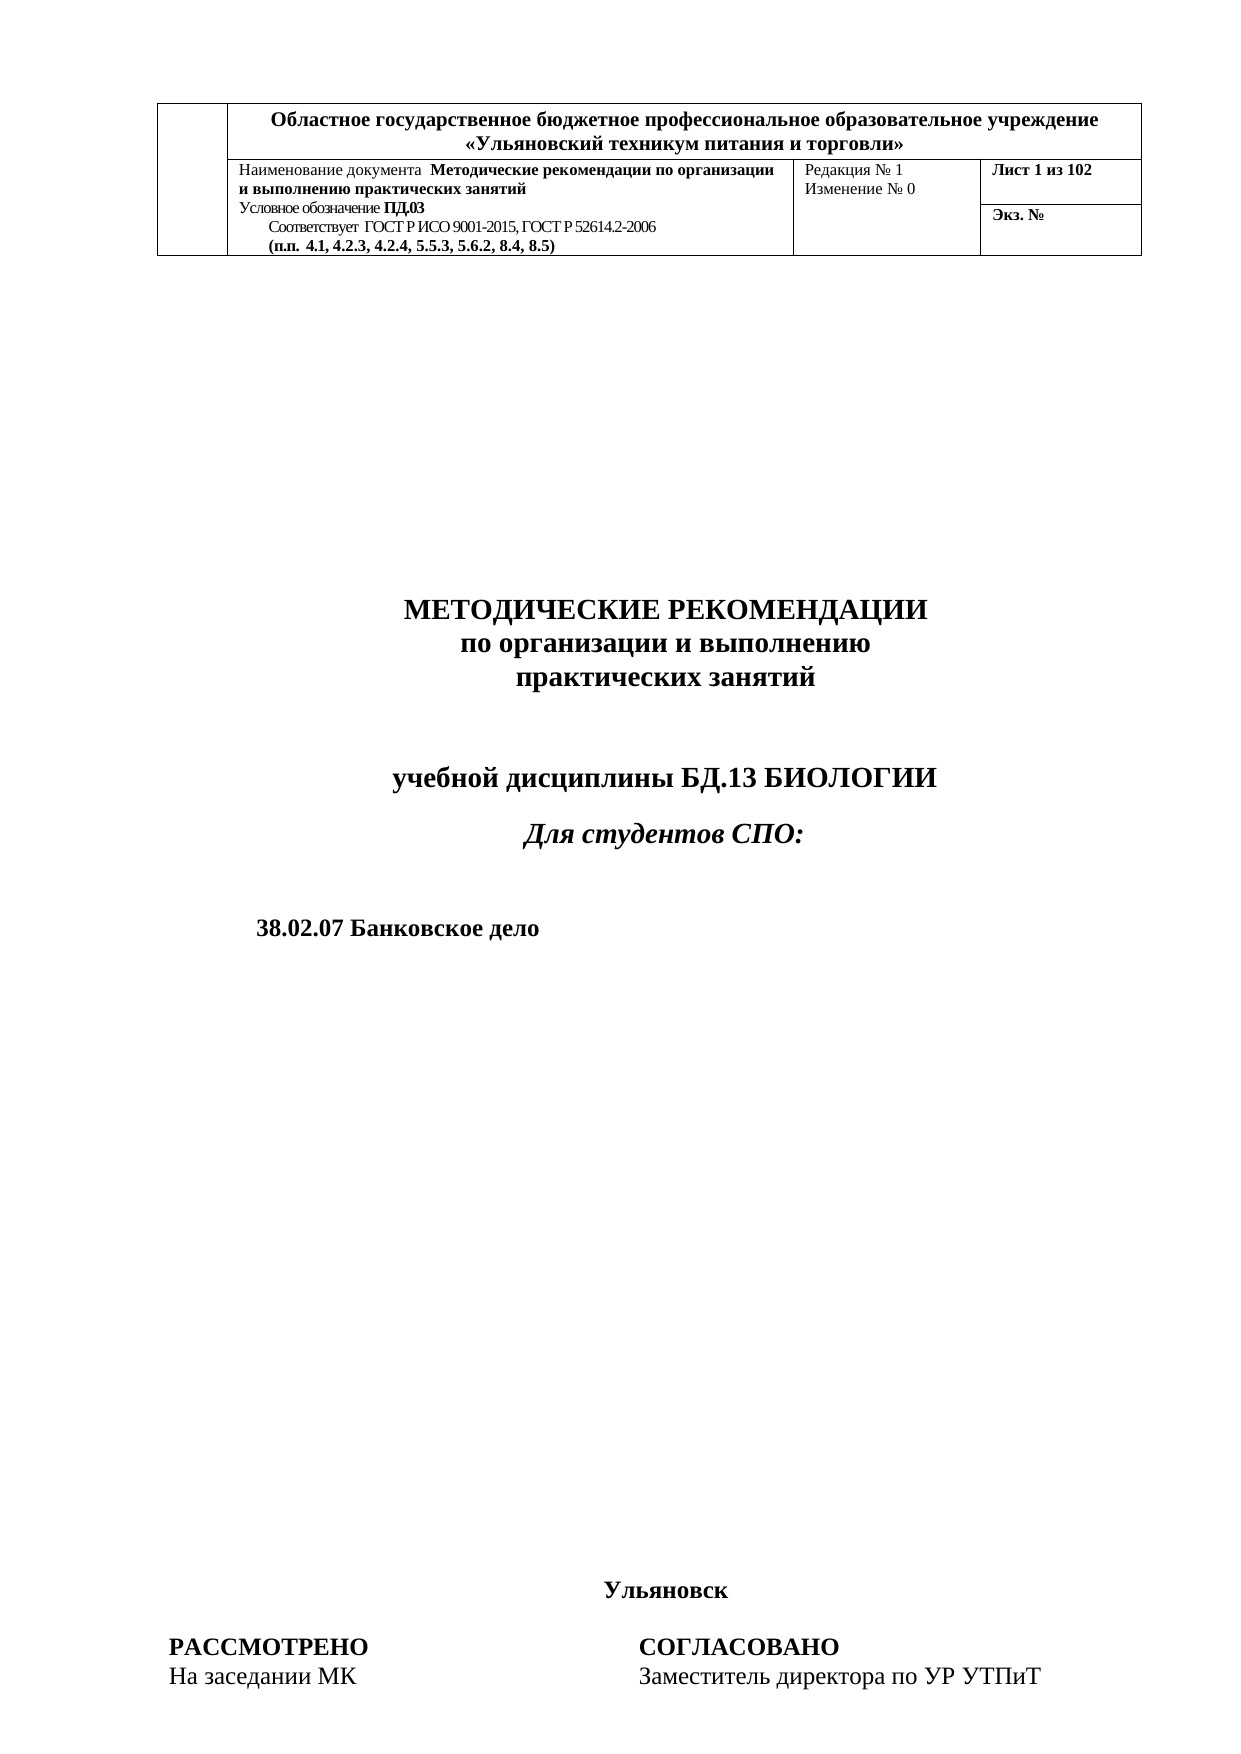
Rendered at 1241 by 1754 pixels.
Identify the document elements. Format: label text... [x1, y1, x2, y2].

text практических занятий [169, 659, 1162, 692]
text по организации и выполнению [169, 625, 1162, 659]
text МЕТОДИЧЕСКИЕ РЕКОМЕНДАЦИИ [169, 592, 1162, 625]
text 38.02.07 Банковское дело [169, 913, 927, 942]
text Ульяновск [169, 1575, 1162, 1603]
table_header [158, 1632, 627, 1698]
text учебной дисциплины БД.13 БИОЛОГИИ [298, 761, 1031, 794]
text Для студентов СПО: [298, 816, 1031, 850]
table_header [627, 1632, 1099, 1698]
